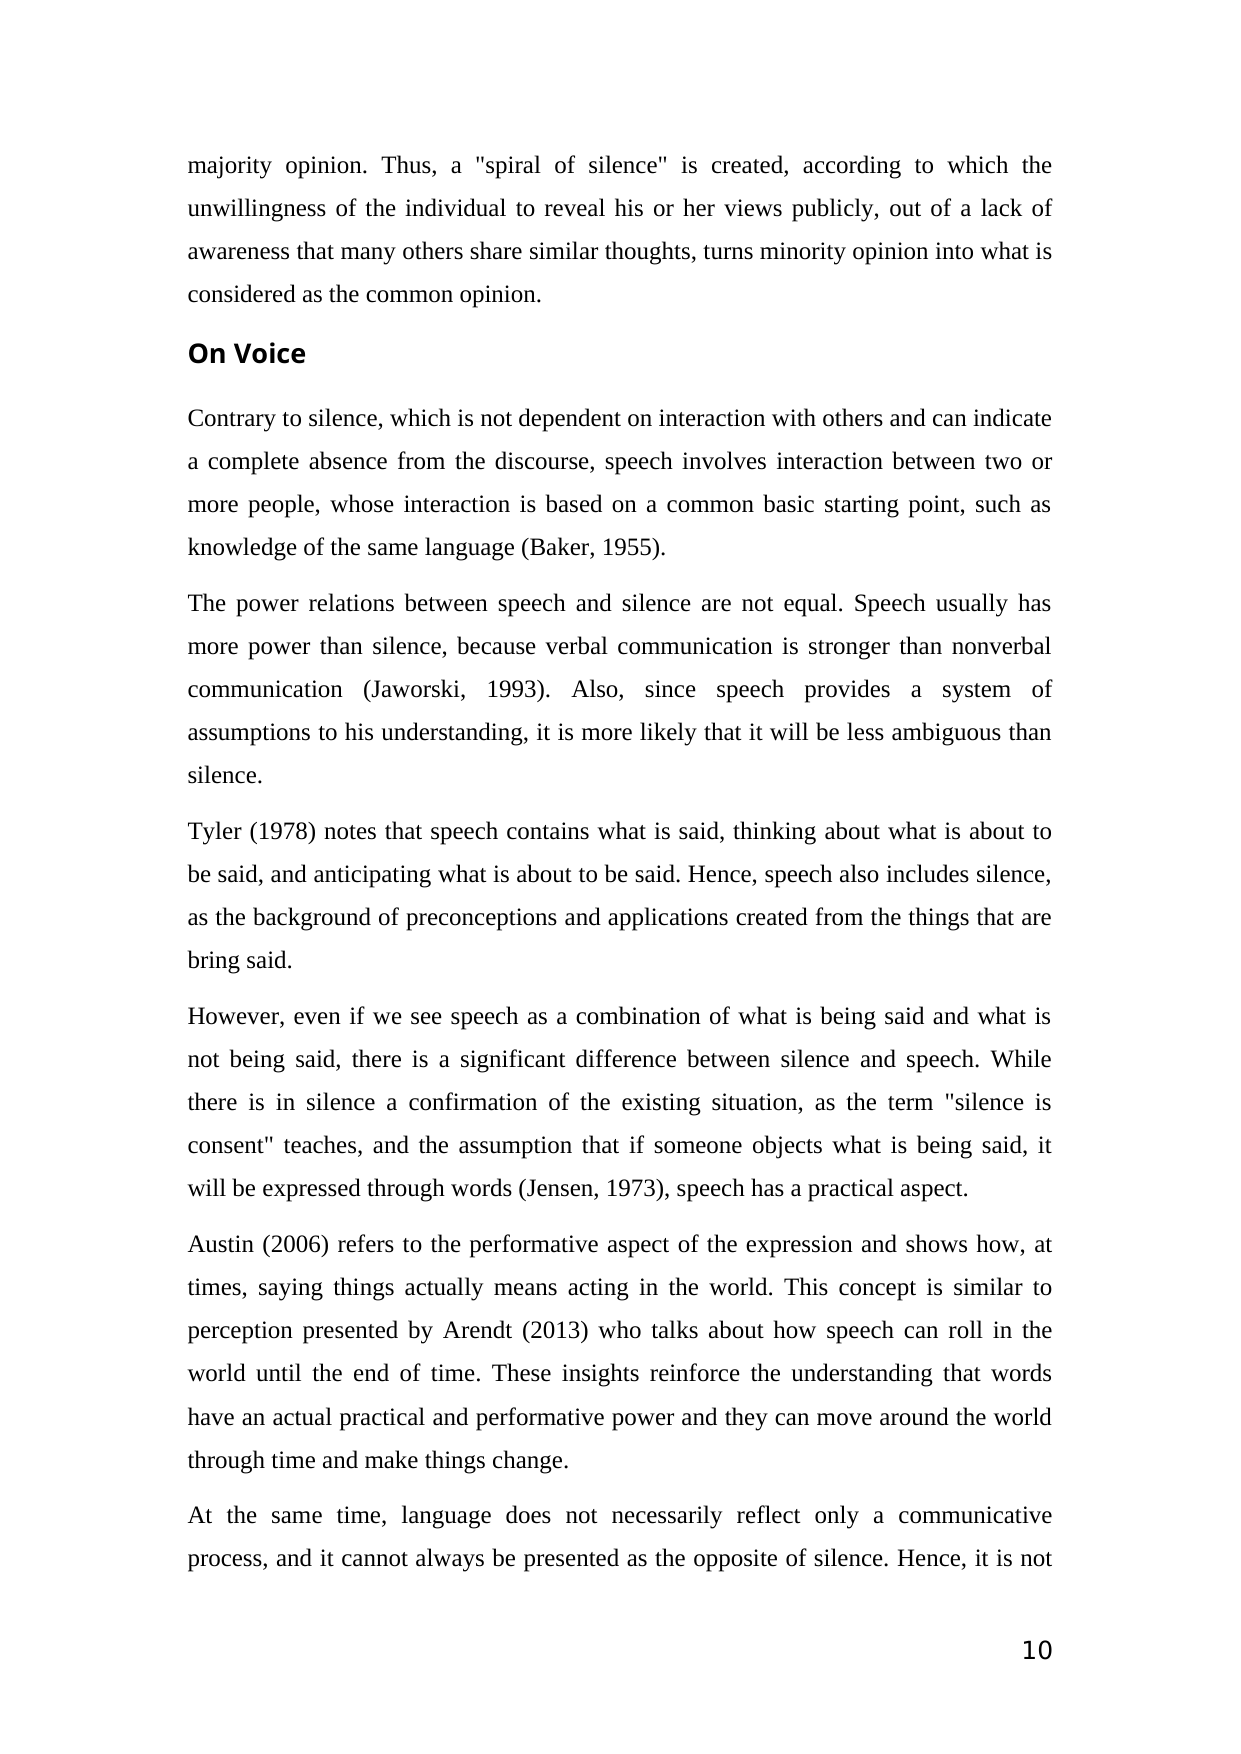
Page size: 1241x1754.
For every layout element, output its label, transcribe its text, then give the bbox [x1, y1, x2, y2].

text Tyler (1978) notes that speech contains what is said, thinking about what is about to be said, and anticipating what is about to be said. Hence, speech also includes silence, as the background of preconceptions and applications created from the things that are bring said. [187, 816, 1053, 974]
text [187, 1500, 1053, 1572]
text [187, 150, 1053, 308]
text The power relations between speech and silence are not equal. Speech usually has more power than silence, because verbal communication is stronger than nonverbal communication (Jaworski, 1993). Also, since speech provides a system of assumptions to his understanding, it is more likely that it will be less ambiguous than silence. [187, 588, 1053, 789]
text Austin (2006) refers to the performative aspect of the expression and shows how, at times, saying things actually means acting in the world. This concept is similar to perception presented by Arendt (2013) who talks about how speech can roll in the world until the end of time. These insights reinforce the understanding that words have an actual practical and performative power and they can move around the world through time and make things change. [187, 1229, 1053, 1473]
text Contrary to silence, which is not dependent on interaction with others and can indicate a complete absence from the discourse, speech involves interaction between two or more people, whose interaction is based on a common basic starting point, such as knowledge of the same language (Baker, 1955). [187, 403, 1053, 561]
text However, even if we see speech as a combination of what is being said and what is not being said, there is a significant difference between silence and speech. While there is in silence a confirmation of the existing situation, as the term "silence is consent" teaches, and the assumption that if someone objects what is being said, it will be expressed through words (Jensen, 1973), speech has a practical aspect. [187, 1001, 1053, 1202]
subtitle On Voice [187, 335, 1053, 372]
